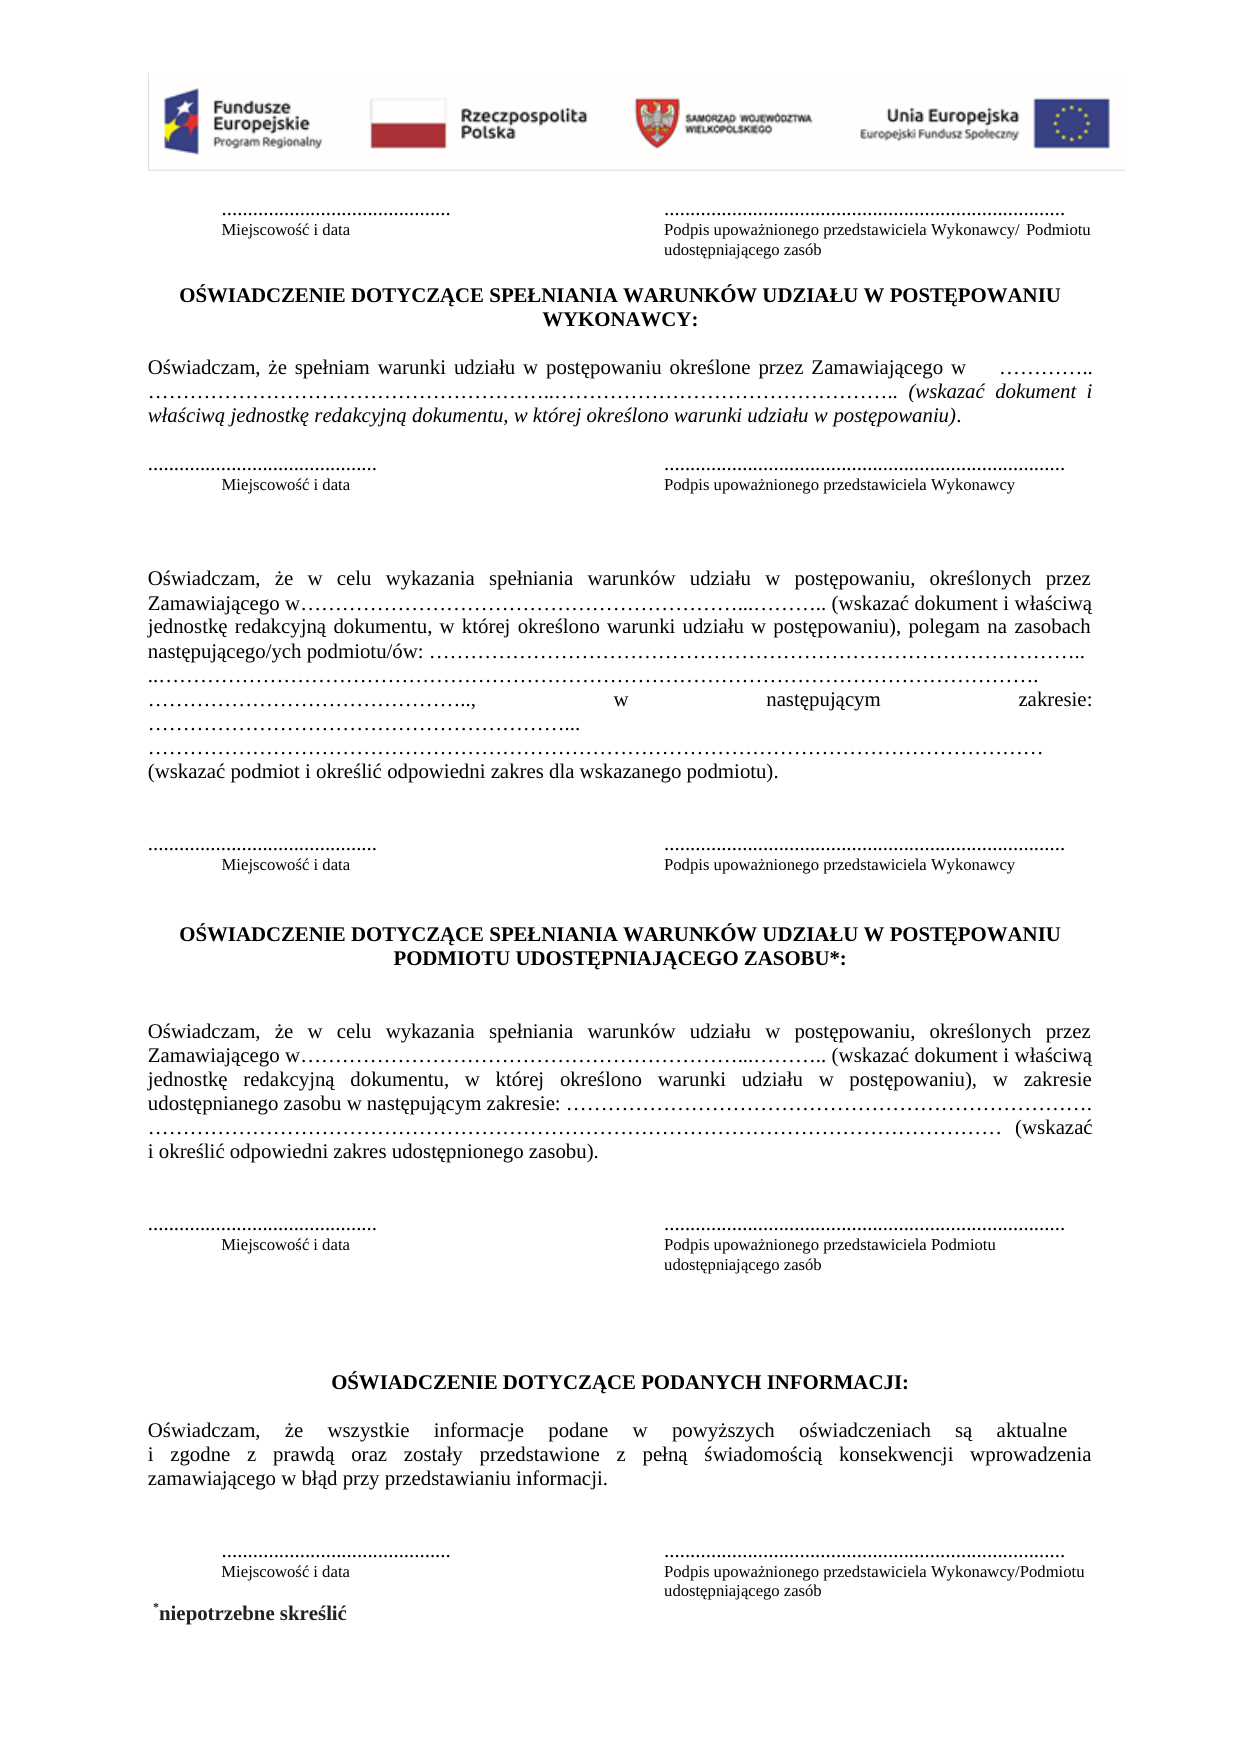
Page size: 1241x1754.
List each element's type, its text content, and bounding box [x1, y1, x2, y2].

text OŚWIADCZENIE DOTYCZĄCE PODANYCH INFORMACJI: [148, 1369, 1092, 1394]
text Oświadczam, że w celu wykazania spełniania warunków udziału w postępowaniu, określonych przez Zamawiającego w………………………………………………………...……….. (wskazać dokument i właściwą jednostkę redakcyjną dokumentu, w której określono warunki udziału w postępowaniu), w zakresie udostępnianego zasobu w następującym zakresie: …………………………………………………………………. [148, 1018, 1092, 1115]
text ............................................ ............................................................................. [148, 451, 1092, 475]
text Oświadczam, że wszystkie informacje podane w powyższych oświadczeniach są aktualne i zgodne z prawdą oraz zostały przedstawione z pełną świadomością konsekwencji wprowadzenia zamawiającego w błąd przy przedstawianiu informacji. [148, 1418, 1092, 1490]
text ............................................ ............................................................................. [148, 1211, 1092, 1235]
text …………………………………………………………………………………………………………… (wskazać i określić odpowiedni zakres udostępnionego zasobu). [148, 1115, 1092, 1163]
text Miejscowość i data Podpis upoważnionego przedstawiciela Wykonawcy/Podmiotu udostępniającego zasób [221, 1562, 1092, 1600]
text Oświadczam, że w celu wykazania spełniania warunków udziału w postępowaniu, określonych przez Zamawiającego w………………………………………………………...……….. (wskazać dokument i właściwą jednostkę redakcyjną dokumentu, w której określono warunki udziału w postępowaniu), polegam na zasobach następującego/ych podmiotu/ów: ………………………………………………………………………………….. [148, 566, 1092, 663]
text *niepotrzebne skreślić [148, 1600, 1092, 1624]
text ............................................ ............................................................................. [148, 1538, 1092, 1562]
text Miejscowość i data Podpis upoważnionego przedstawiciela Wykonawcy [148, 855, 1092, 874]
text Miejscowość i data Podpis upoważnionego przedstawiciela Wykonawcy/ Podmiotu [148, 220, 1092, 239]
text OŚWIADCZENIE DOTYCZĄCE SPEŁNIANIA WARUNKÓW UDZIAŁU W POSTĘPOWANIU PODMIOTU UDOSTĘPNIAJĄCEGO ZASOBU*: [148, 922, 1092, 970]
text Miejscowość i data Podpis upoważnionego przedstawiciela Podmiotu udostępniającego zasób [221, 1235, 1092, 1273]
text ............................................ ............................................................................. [148, 196, 1092, 220]
text ………………………………………………………………………………………………………………… (wskazać podmiot i określić odpowiedni zakres dla wskazanego podmiotu). [148, 735, 1092, 783]
text WYKONAWCY: [148, 307, 1092, 331]
text Miejscowość i data Podpis upoważnionego przedstawiciela Wykonawcy [148, 475, 1092, 494]
text ..……………………………………………………………………………………………………………….……………………………………….., w następującym zakresie: ……………………………………………………... [148, 663, 1092, 735]
text Oświadczam, że spełniam warunki udziału w postępowaniu określone przez Zamawiającego w …………..…………………………………………………..………………………………………….. (wskazać dokument i właściwą jednostkę redakcyjną dokumentu, w której określono warunki udziału w postępowaniu). [148, 355, 1092, 427]
text ............................................ ............................................................................. [148, 831, 1092, 855]
text OŚWIADCZENIE DOTYCZĄCE SPEŁNIANIA WARUNKÓW UDZIAŁU W POSTĘPOWANIU [148, 283, 1092, 307]
text udostępniającego zasób [148, 239, 1092, 258]
picture [147, 73, 1125, 172]
